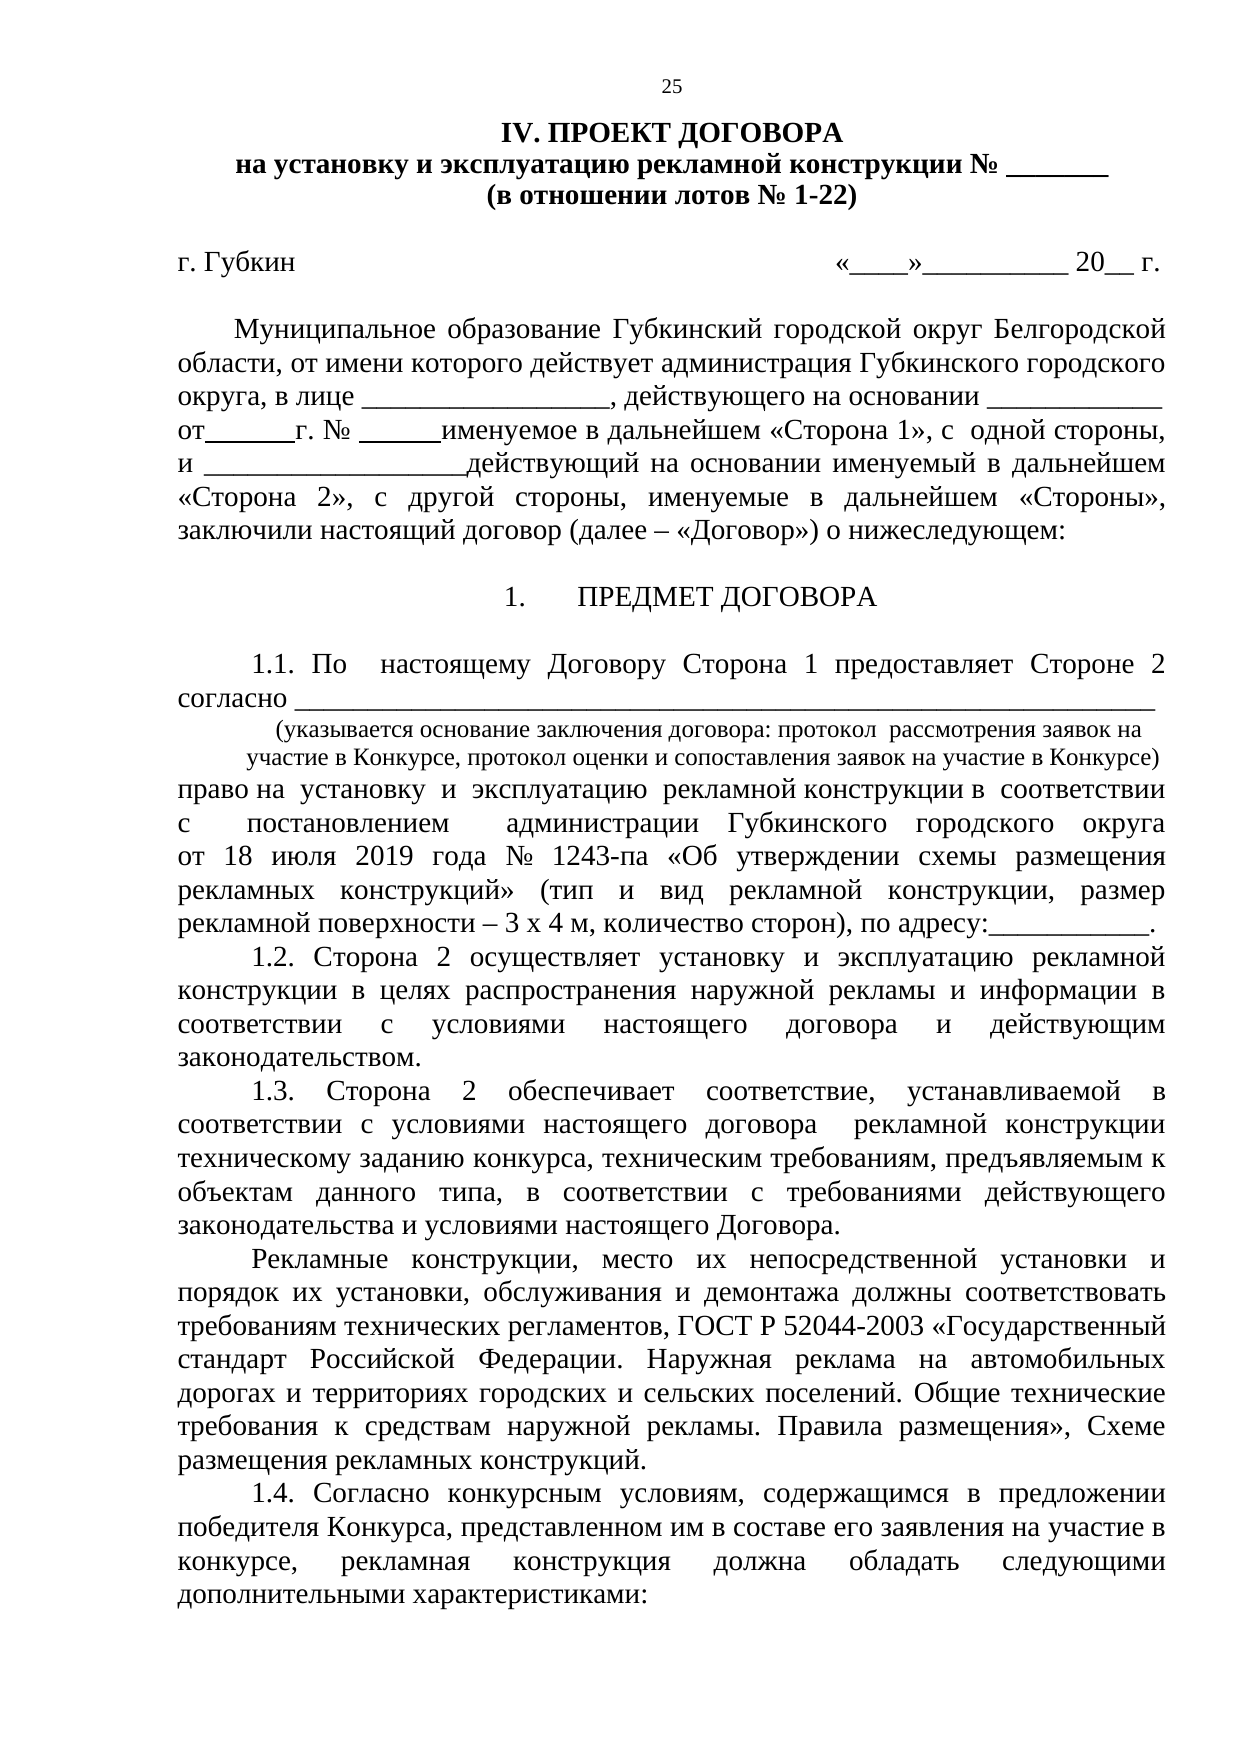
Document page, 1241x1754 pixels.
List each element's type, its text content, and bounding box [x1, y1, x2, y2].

text участие в Конкурсе, протокол оценки и сопоставления заявок на участие в Конкурсе) [177, 742, 1181, 771]
text 1.3. Сторона 2 обеспечивает соответствие, устанавливаемой в соответствии с условиями настоящего договора рекламной конструкции техническому заданию конкурса, техническим требованиям, предъявляемым к объектам данного типа, в соответствии с требованиями действующего законодательства и условиями настоящего Договора. [177, 1073, 1167, 1241]
text на установку и эксплуатацию рекламной конструкции № _______ [177, 149, 1167, 180]
text Рекламные конструкции, место их непосредственной установки и порядок их установки, обслуживания и демонтажа должны соответствовать требованиям технических регламентов, ГОСТ Р 52044-2003 «Государственный стандарт Российской Федерации. Наружная реклама на автомобильных дорогах и территориях городских и сельских поселений. Общие технические требования к средствам наружной рекламы. Правила размещения», Схеме размещения рекламных конструкций. [177, 1241, 1167, 1476]
text 1.4. Согласно конкурсным условиям, содержащимся в предложении победителя Конкурса, представленном им в составе его заявления на участие в конкурсе, рекламная конструкция должна обладать следующими дополнительными характеристиками: [177, 1476, 1167, 1610]
text г. Губкин «____»__________ 20__ г. [177, 244, 1167, 278]
text право на установку и эксплуатацию рекламной конструкции в соответствии с постановлением администрации Губкинского городского округа от 18 июля 2019 года № 1243-па «Об утверждении схемы размещения рекламных конструкций» (тип и вид рекламной конструкции, размер рекламной поверхности – 3 х 4 м, количество сторон), по адресу:___________. [177, 771, 1167, 939]
text Муниципальное образование Губкинский городской округ Белгородской области, от имени которого действует администрация Губкинского городского округа, в лице _________________, действующего на основании ____________ [177, 311, 1167, 412]
text 1.2. Сторона 2 осуществляет установку и эксплуатацию рекламной конструкции в целях распространения наружной рекламы и информации в соответствии с условиями настоящего договора и действующим законодательством. [177, 939, 1167, 1073]
text от г. № именуемое в дальнейшем «Сторона 1», с одной стороны, и __________________действующий на основании именуемый в дальнейшем «Сторона 2», с другой стороны, именуемые в дальнейшем «Стороны», заключили настоящий договор (далее – «Договор») о нижеследующем: [177, 412, 1167, 546]
list ПРЕДМЕТ ДОГОВОРА [215, 579, 1167, 613]
text (в отношении лотов № 1-22) [177, 180, 1167, 211]
text IV. ПРОЕКТ ДОГОВОРА [177, 118, 1167, 149]
text 1.1. По настоящему Договору Сторона 1 предоставляет Стороне 2 согласно ___________________________________________________________ [177, 647, 1167, 714]
text (указывается основание заключения договора: протокол рассмотрения заявок на [177, 714, 1167, 742]
